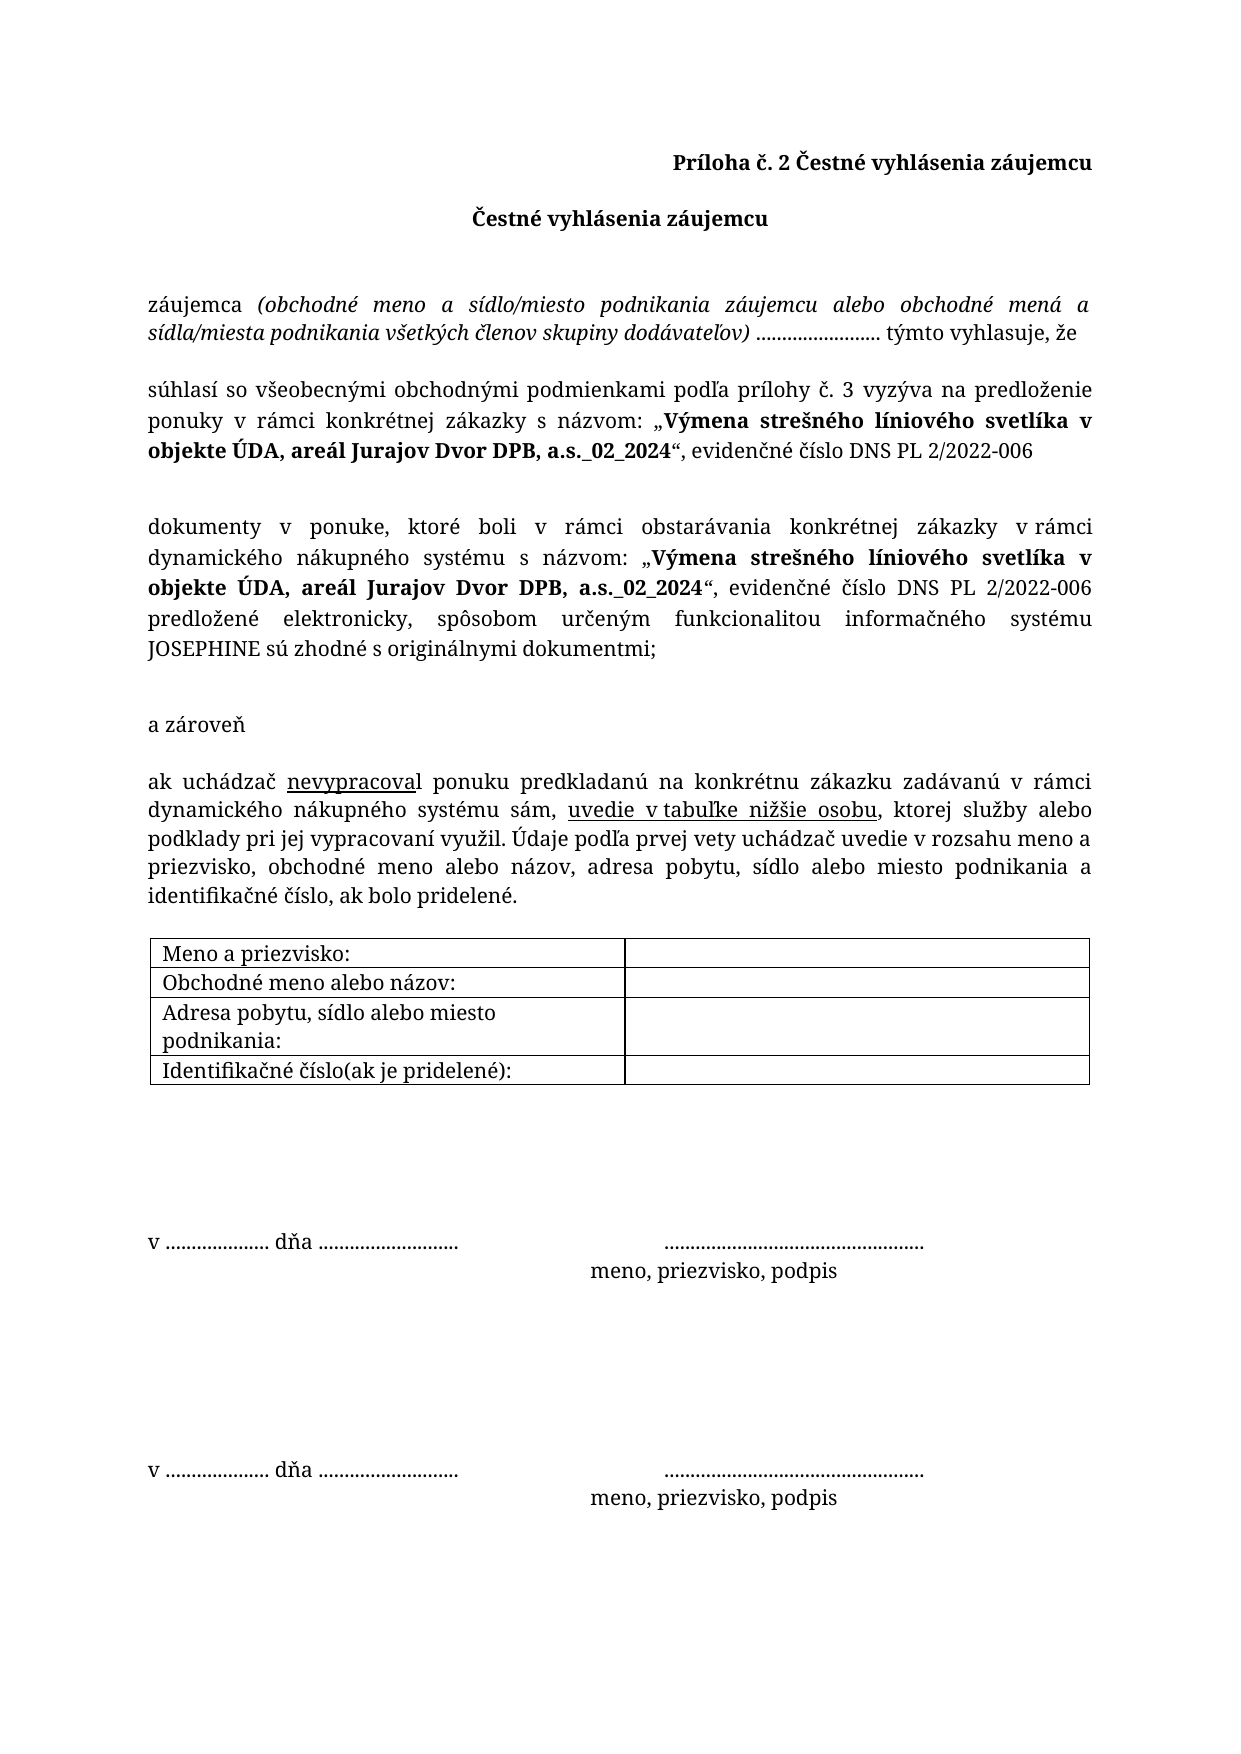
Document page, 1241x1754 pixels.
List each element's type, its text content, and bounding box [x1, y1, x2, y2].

text a zároveň [148, 710, 1093, 739]
text Príloha č. 2 Čestné vyhlásenia záujemcu [148, 148, 1093, 176]
text v .................... dňa ........................... .................................................. [148, 1227, 1093, 1256]
text dokumenty v ponuke, ktoré boli v rámci obstarávania konkrétnej zákazky v rámci dynamického nákupného systému s názvom: „Výmena strešného líniového svetlíka v objekte ÚDA, areál Jurajov Dvor DPB, a.s._02_2024“, evidenčné číslo DNS PL 2/2022-006 predložené elektronicky, spôsobom určeným funkcionalitou informačného systému JOSEPHINE sú zhodné s originálnymi dokumentmi; [148, 512, 1093, 663]
text záujemca (obchodné meno a sídlo/miesto podnikania záujemcu alebo obchodné mená a sídla/miesta podnikania všetkých členov skupiny dodávateľov) ........................ týmto vyhlasuje, že [148, 290, 1093, 347]
text Čestné vyhlásenia záujemcu [148, 204, 1093, 233]
table_header Meno a priezvisko: [151, 939, 624, 967]
table_cell [626, 968, 1089, 997]
table_cell Identifikačné číslo(ak je pridelené): [151, 1056, 624, 1084]
text súhlasí so všeobecnými obchodnými podmienkami podľa prílohy č. 3 vyzýva na predloženie ponuky v rámci konkrétnej zákazky s názvom: „Výmena strešného líniového svetlíka v objekte ÚDA, areál Jurajov Dvor DPB, a.s._02_2024“, evidenčné číslo DNS PL 2/2022-006 [148, 375, 1093, 465]
table_header [626, 939, 1089, 967]
table_cell Adresa pobytu, sídlo alebo miesto podnikania: [151, 998, 624, 1055]
text meno, priezvisko, podpis [148, 1256, 1093, 1284]
text ak uchádzač nevypracoval ponuku predkladanú na konkrétnu zákazku zadávanú v rámci dynamického nákupného systému sám, uvedie v tabuľke nižšie osobu, ktorej služby alebo podklady pri jej vypracovaní využil. Údaje podľa prvej vety uchádzač uvedie v rozsahu meno a priezvisko, obchodné meno alebo názov, adresa pobytu, sídlo alebo miesto podnikania a identifikačné číslo, ak bolo pridelené. [148, 767, 1093, 909]
text v .................... dňa ........................... .................................................. [148, 1455, 1093, 1483]
text meno, priezvisko, podpis [148, 1483, 1093, 1512]
table_cell [626, 1056, 1089, 1084]
table_cell Obchodné meno alebo názov: [151, 968, 624, 997]
table_cell [626, 998, 1089, 1055]
